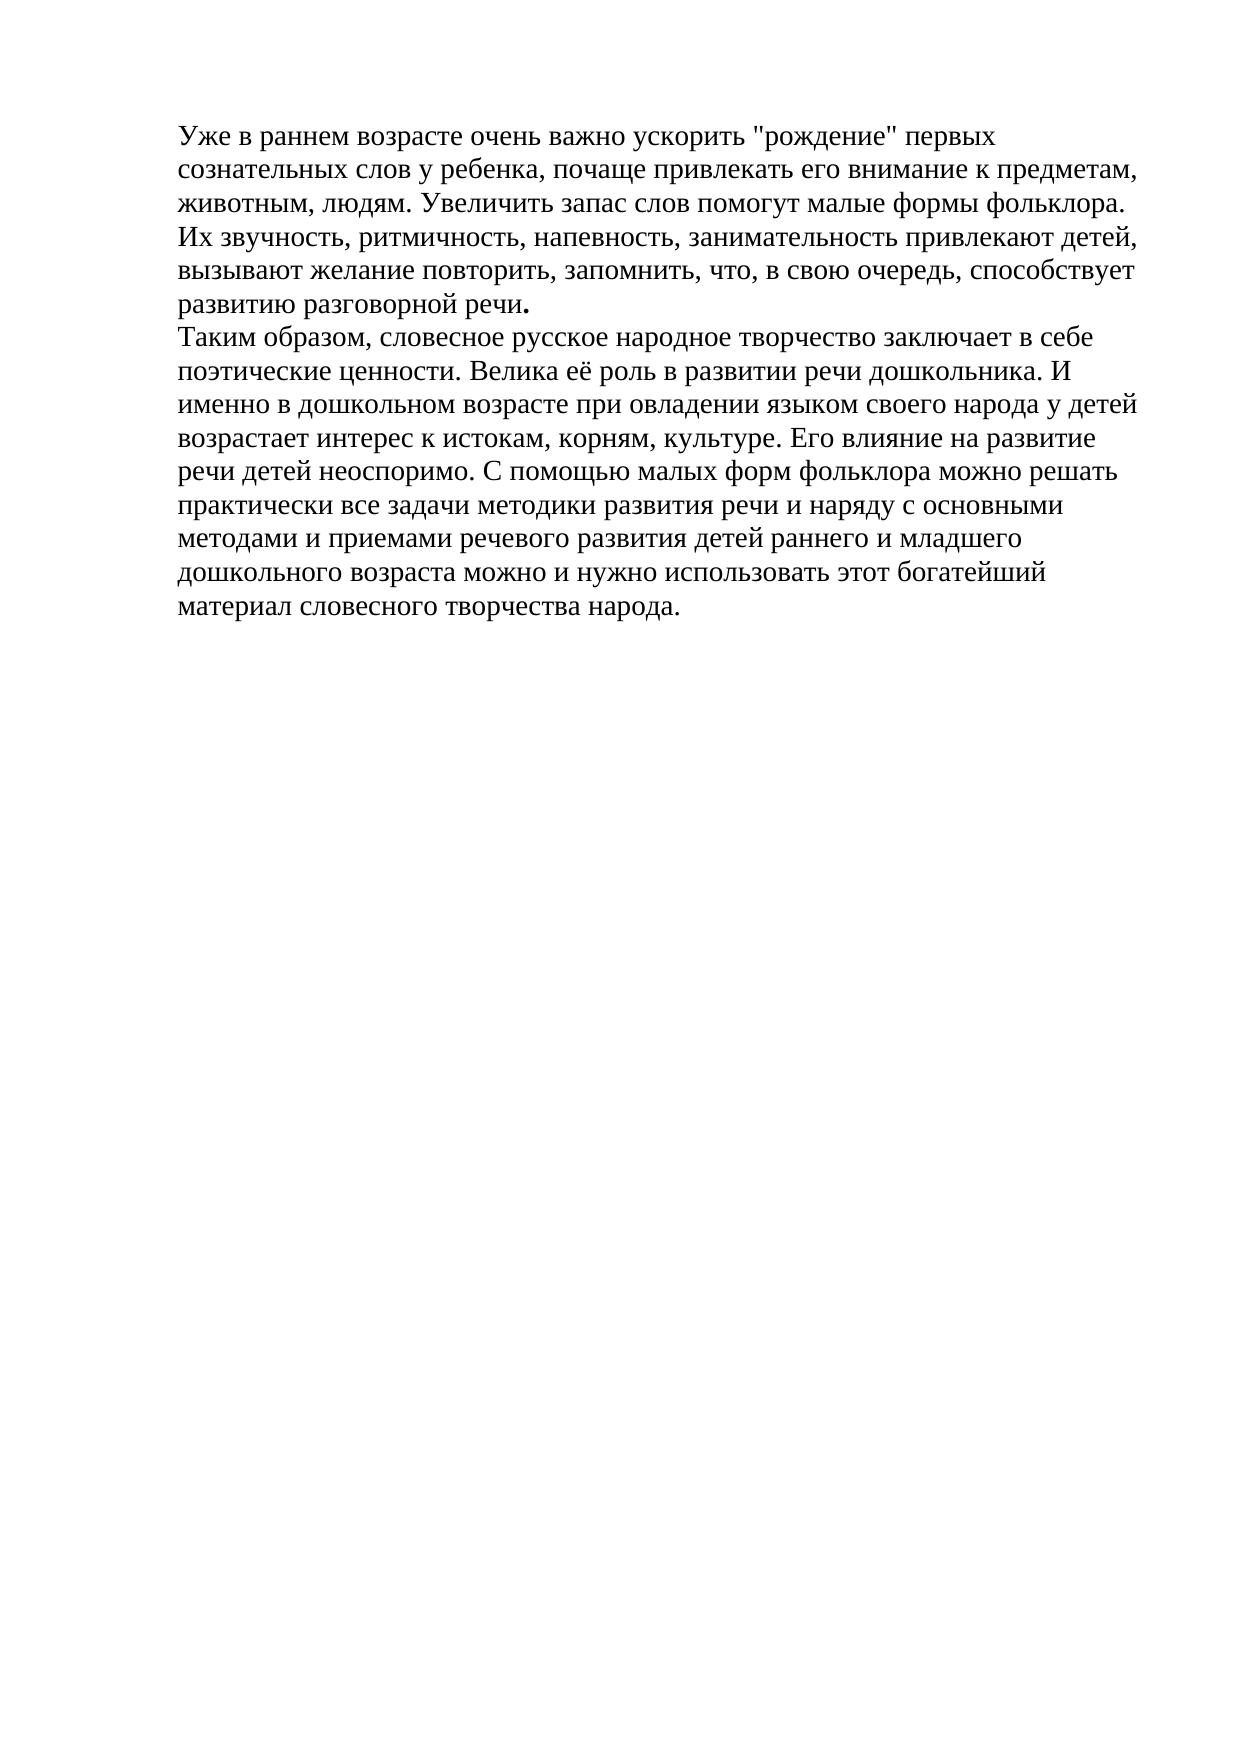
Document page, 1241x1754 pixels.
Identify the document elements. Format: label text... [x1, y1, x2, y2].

text Уже в раннем возрасте очень важно ускорить "рождение" первых сознательных слов у ребенка, почаще привлекать его внимание к предметам, животным, людям. Увеличить запас слов помогут малые формы фольклора. Их звучность, ритмичность, напевность, занимательность привлекают детей, вызывают желание повторить, запомнить, что, в свою очередь, способствует развитию разговорной речи. [177, 118, 1152, 319]
text Таким образом, словесное русское народное творчество заключает в себе поэтические ценности. Велика её роль в развитии речи дошкольника. И именно в дошкольном возрасте при овладении языком своего народа у детей возрастает интерес к истокам, корням, культуре. Его влияние на развитие речи детей неоспоримо. С помощью малых форм фольклора можно решать практически все задачи методики развития речи и наряду с основными методами и приемами речевого развития детей раннего и младшего дошкольного возраста можно и нужно использовать этот богатейший материал словесного творчества народа. [177, 319, 1152, 621]
